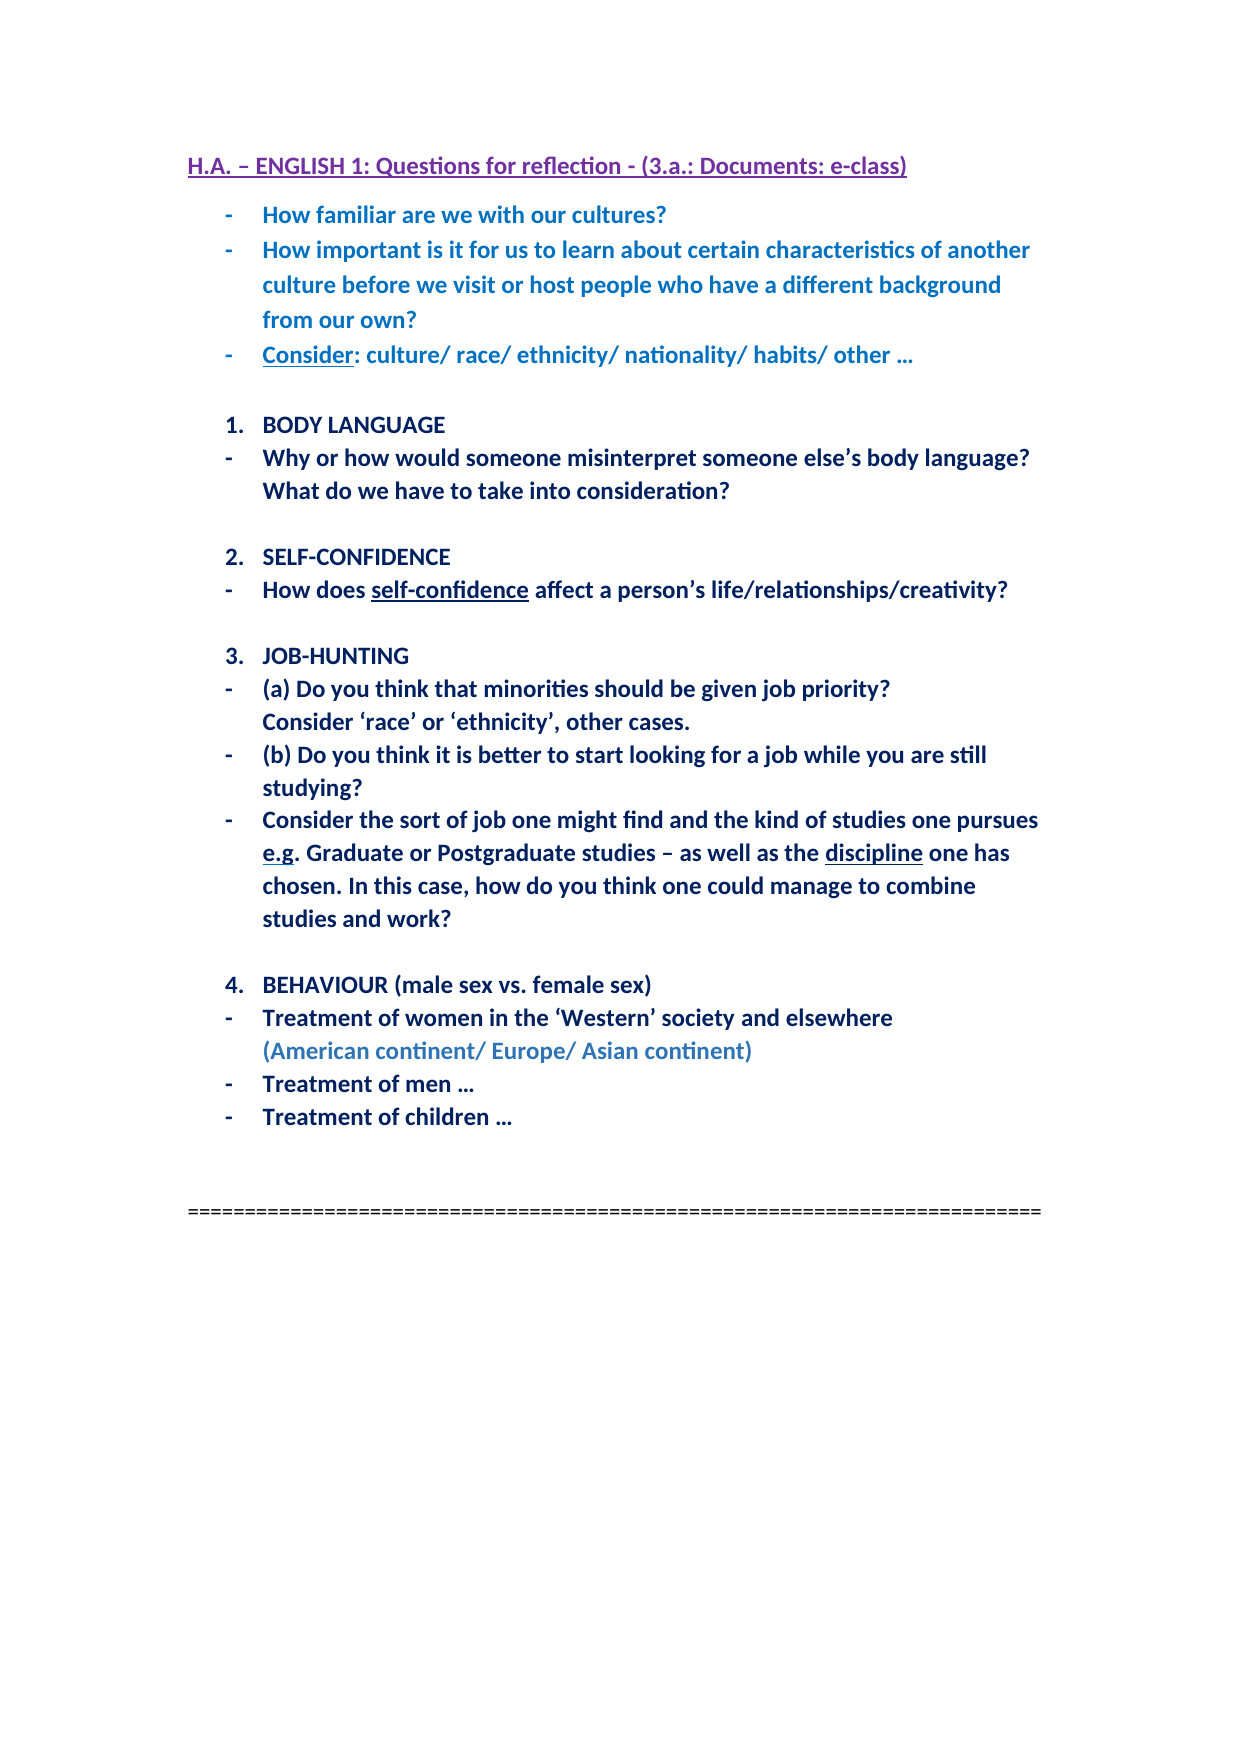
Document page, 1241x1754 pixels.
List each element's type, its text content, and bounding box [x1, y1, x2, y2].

list Treatment of women in the ‘Western’ society and elsewhere [225, 1002, 1053, 1033]
list How important is it for us to learn about certain characteristics of another culture before we visit or host people who have a different background from our own? [225, 234, 1053, 335]
list JOB-HUNTING [225, 640, 1053, 671]
list (American continent/ Europe/ Asian continent) [262, 1035, 1053, 1066]
list What do we have to take into consideration? [262, 475, 1053, 506]
list How does self-confidence affect a person’s life/relationships/creativity? [225, 574, 1053, 605]
list How familiar are we with our cultures? [225, 199, 1053, 230]
list BEHAVIOUR (male sex vs. female sex) [225, 969, 1053, 1000]
list Consider ‘race’ or ‘ethnicity’, other cases. [262, 706, 1053, 736]
text =========================================================================== [187, 1197, 1053, 1225]
list Consider: culture/ race/ ethnicity/ nationality/ habits/ other … [225, 339, 1053, 370]
list (b) Do you think it is better to start looking for a job while you are still studying? [225, 739, 1053, 802]
list Consider the sort of job one might find and the kind of studies one pursues [225, 804, 1053, 835]
list Treatment of men … [225, 1068, 1053, 1098]
list BODY LANGUAGE [225, 409, 1053, 440]
list (a) Do you think that minorities should be given job priority? [225, 673, 1053, 703]
list SELF-CONFIDENCE [225, 541, 1053, 572]
list e.g. Graduate or Postgraduate studies – as well as the discipline one has chosen. In this case, how do you think one could manage to combine studies and work? [262, 837, 1053, 934]
text H.A. – ENGLISH 1: Questions for reflection - (3.a.: Documents: e-class) [187, 150, 1053, 181]
list Why or how would someone misinterpret someone else’s body language? [225, 442, 1053, 473]
list Treatment of children … [225, 1101, 1053, 1131]
